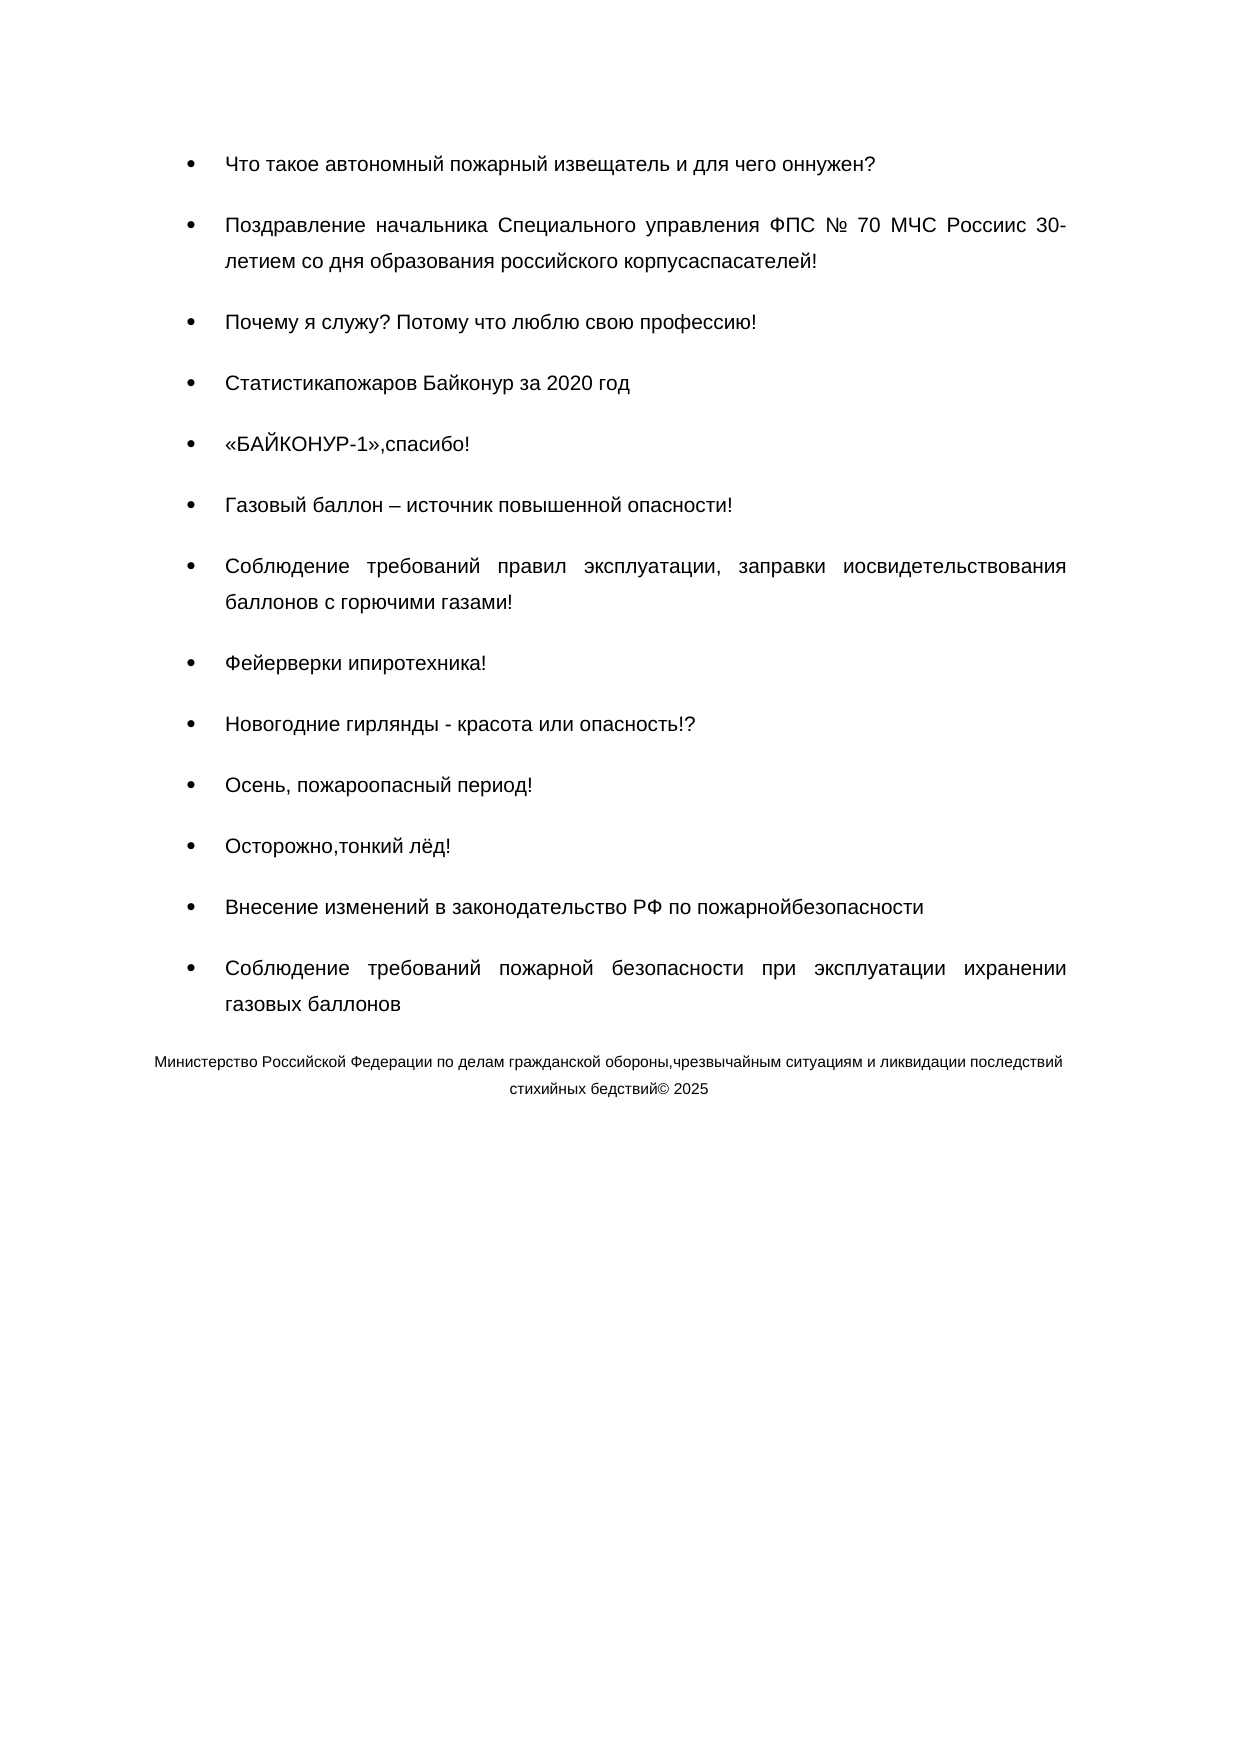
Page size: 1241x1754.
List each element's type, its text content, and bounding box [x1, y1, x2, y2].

table_cell Министерство Российской Федерации по делам гражданской обороны,чрезвычайным ситуациям и ликвидации последствий стихийных бедствий© 2025 [140, 1053, 1078, 1135]
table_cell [140, 150, 1078, 1053]
